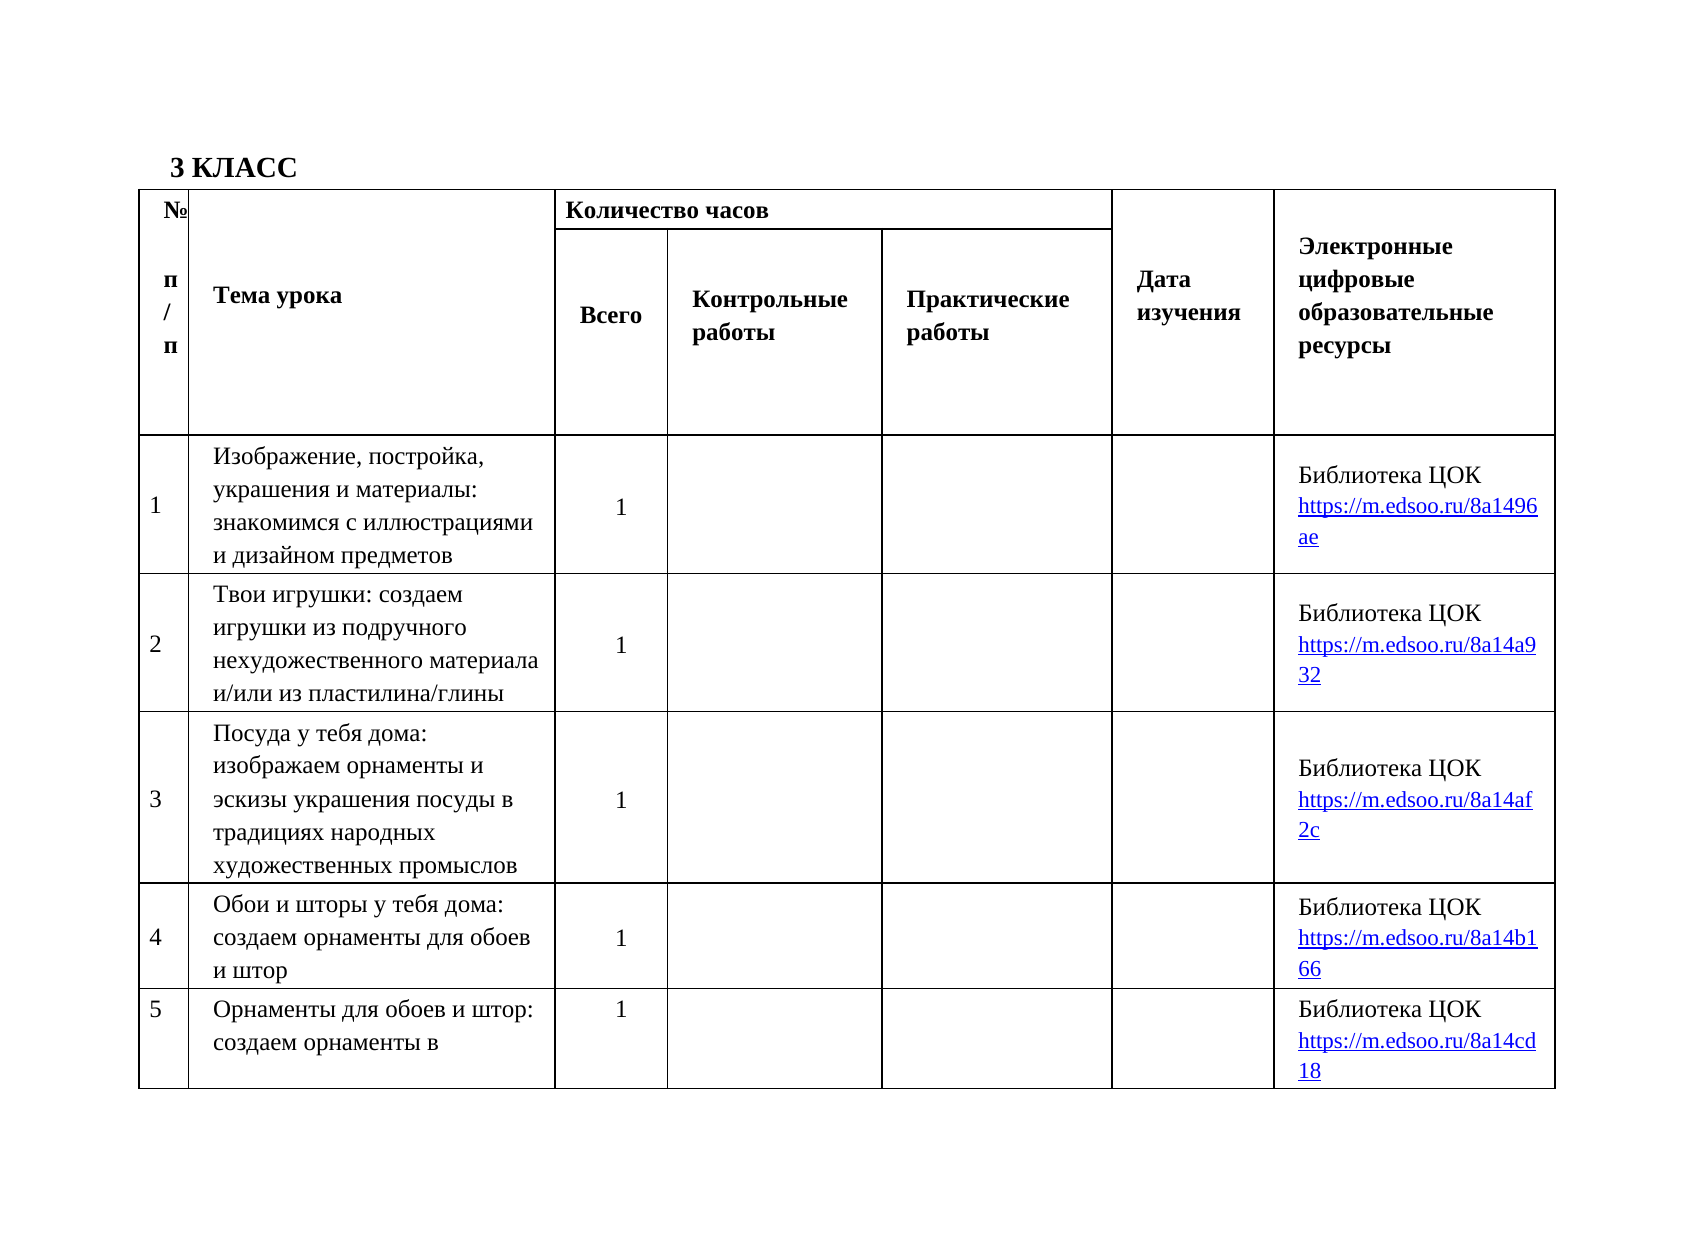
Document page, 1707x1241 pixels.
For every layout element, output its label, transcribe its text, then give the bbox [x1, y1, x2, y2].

table_cell [1113, 884, 1273, 988]
table_cell [883, 712, 1111, 882]
table_cell Библиотека ЦОК https://m.edsoo.ru/8a14b166 [1275, 884, 1554, 988]
table_cell Всего [556, 230, 667, 434]
table_cell 5 [140, 989, 188, 1087]
table_cell [668, 884, 881, 988]
table_cell [1113, 574, 1273, 711]
table_cell [883, 989, 1111, 1087]
table_cell [883, 436, 1111, 572]
table_cell [668, 574, 881, 711]
table_cell 4 [140, 884, 188, 988]
table_header Электронные цифровые образовательные ресурсы [1275, 190, 1554, 434]
table_cell [883, 884, 1111, 988]
table_cell Библиотека ЦОК https://m.edsoo.ru/8a14a932 [1275, 574, 1554, 711]
table_header Дата изучения [1113, 190, 1273, 434]
table_cell [1113, 436, 1273, 572]
table_cell 2 [140, 574, 188, 711]
table_header Тема урока [189, 190, 554, 434]
table_cell [1113, 712, 1273, 882]
table_cell Обои и шторы у тебя дома: создаем орнаменты для обоев и штор [189, 884, 554, 988]
table_cell Практические работы [883, 230, 1111, 434]
table_cell Твои игрушки: создаем игрушки из подручного нехудожественного материала и/или из пластилина/глины [189, 574, 554, 711]
table_cell 1 [556, 712, 667, 882]
table_cell Изображение, постройка, украшения и материалы: знакомимся с иллюстрациями и дизайном предметов [189, 436, 554, 572]
table_cell Библиотека ЦОК https://m.edsoo.ru/8a14af2c [1275, 712, 1554, 882]
text 3 КЛАСС [162, 150, 1557, 183]
table_cell [668, 436, 881, 572]
table_header Количество часов [556, 190, 1111, 228]
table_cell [1275, 989, 1554, 1087]
table_header № п/п [140, 190, 188, 434]
table_cell Посуда у тебя дома: изображаем орнаменты и эскизы украшения посуды в традициях народных художественных промыслов [189, 712, 554, 882]
table_cell [668, 712, 881, 882]
table_cell 1 [556, 574, 667, 711]
table_cell 1 [556, 436, 667, 572]
table_cell Контрольные работы [668, 230, 881, 434]
table_cell 1 [556, 884, 667, 988]
table_cell 1 [556, 989, 667, 1087]
table_cell [883, 574, 1111, 711]
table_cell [189, 989, 554, 1087]
table_cell [1113, 989, 1273, 1087]
table_cell [668, 989, 881, 1087]
table_cell Библиотека ЦОК https://m.edsoo.ru/8a1496ae [1275, 436, 1554, 572]
table_cell 1 [140, 436, 188, 572]
table_cell 3 [140, 712, 188, 882]
